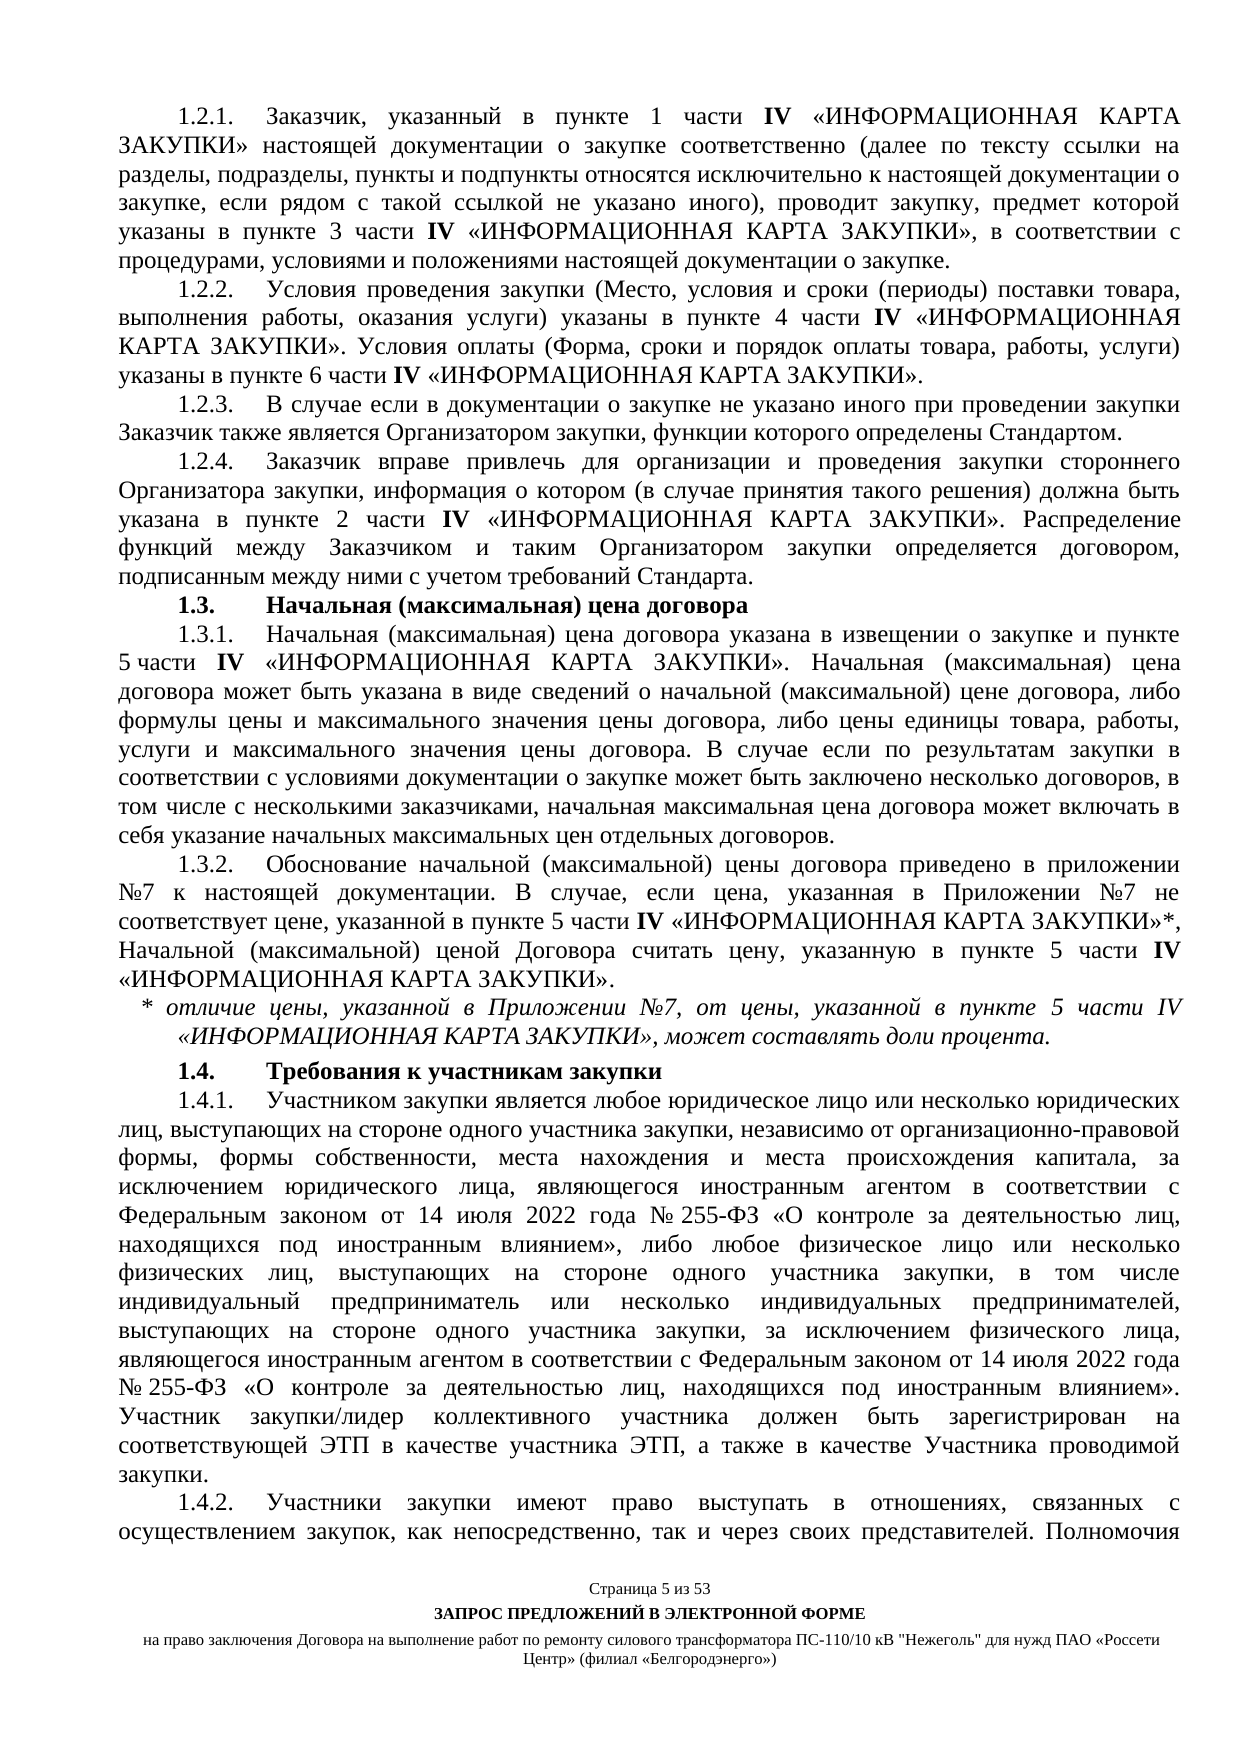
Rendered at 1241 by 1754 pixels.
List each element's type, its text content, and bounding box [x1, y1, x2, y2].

subtitle Начальная (максимальная) цена договора указана в извещении о закупке и пункте 5 части IV «ИНФОРМАЦИОННАЯ КАРТА ЗАКУПКИ». Начальная (максимальная) цена договора может быть указана в виде сведений о начальной (максимальной) цене договора, либо формулы цены и максимального значения цены договора, либо цены единицы товара, работы, услуги и максимального значения цены договора. В случае если по результатам закупки в соответствии с условиями документации о закупке может быть заключено несколько договоров, в том числе с несколькими заказчиками, начальная максимальная цена договора может включать в себя указание начальных максимальных цен отдельных договоров. [118, 619, 1181, 849]
subtitle Требования к участникам закупки [118, 1056, 1181, 1085]
subtitle В случае если в документации о закупке не указано иного при проведении закупки Заказчик также является Организатором закупки, функции которого определены Стандартом. [118, 389, 1181, 446]
list * отличие цены, указанной в Приложении №7, от цены, указанной в пункте 5 части IV «ИНФОРМАЦИОННАЯ КАРТА ЗАКУПКИ», может составлять доли процента. [140, 992, 1181, 1050]
subtitle Заказчик, указанный в пункте 1 части IV «ИНФОРМАЦИОННАЯ КАРТА ЗАКУПКИ» настоящей документации о закупке соответственно (далее по тексту ссылки на разделы, подразделы, пункты и подпункты относятся исключительно к настоящей документации о закупке, если рядом с такой ссылкой не указано иного), проводит закупку, предмет которой указаны в пункте 3 части IV «ИНФОРМАЦИОННАЯ КАРТА ЗАКУПКИ», в соответствии с процедурами, условиями и положениями настоящей документации о закупке. [118, 101, 1181, 274]
subtitle Обоснование начальной (максимальной) цены договора приведено в приложении №7 к настоящей документации. В случае, если цена, указанная в Приложении №7 не соответствует цене, указанной в пункте 5 части IV «ИНФОРМАЦИОННАЯ КАРТА ЗАКУПКИ»*, Начальной (максимальной) ценой Договора считать цену, указанную в пункте 5 части IV «ИНФОРМАЦИОННАЯ КАРТА ЗАКУПКИ». [118, 849, 1181, 992]
subtitle Начальная (максимальная) цена договора [118, 590, 1181, 619]
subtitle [118, 1487, 1181, 1545]
subtitle Условия проведения закупки (Место, условия и сроки (периоды) поставки товара, выполнения работы, оказания услуги) указаны в пункте 4 части IV «ИНФОРМАЦИОННАЯ КАРТА ЗАКУПКИ». Условия оплаты (Форма, сроки и порядок оплаты товара, работы, услуги) указаны в пункте 6 части IV «ИНФОРМАЦИОННАЯ КАРТА ЗАКУПКИ». [118, 274, 1181, 389]
subtitle Заказчик вправе привлечь для организации и проведения закупки стороннего Организатора закупки, информация о котором (в случае принятия такого решения) должна быть указана в пункте 2 части IV «ИНФОРМАЦИОННАЯ КАРТА ЗАКУПКИ». Распределение функций между Заказчиком и таким Организатором закупки определяется договором, подписанным между ними с учетом требований Стандарта. [118, 446, 1181, 590]
subtitle Участником закупки является любое юридическое лицо или несколько юридических лиц, выступающих на стороне одного участника закупки, независимо от организационно-правовой формы, формы собственности, места нахождения и места происхождения капитала, за исключением юридического лица, являющегося иностранным агентом в соответствии с Федеральным законом от 14 июля 2022 года № 255-ФЗ «О контроле за деятельностью лиц, находящихся под иностранным влиянием», либо любое физическое лицо или несколько физических лиц, выступающих на стороне одного участника закупки, в том числе индивидуальный предприниматель или несколько индивидуальных предпринимателей, выступающих на стороне одного участника закупки, за исключением физического лица, являющегося иностранным агентом в соответствии с Федеральным законом от 14 июля 2022 года № 255-ФЗ «О контроле за деятельностью лиц, находящихся под иностранным влиянием». Участник закупки/лидер коллективного участника должен быть зарегистрирован на соответствующей ЭТП в качестве участника ЭТП, а также в качестве Участника проводимой закупки. [118, 1085, 1181, 1487]
